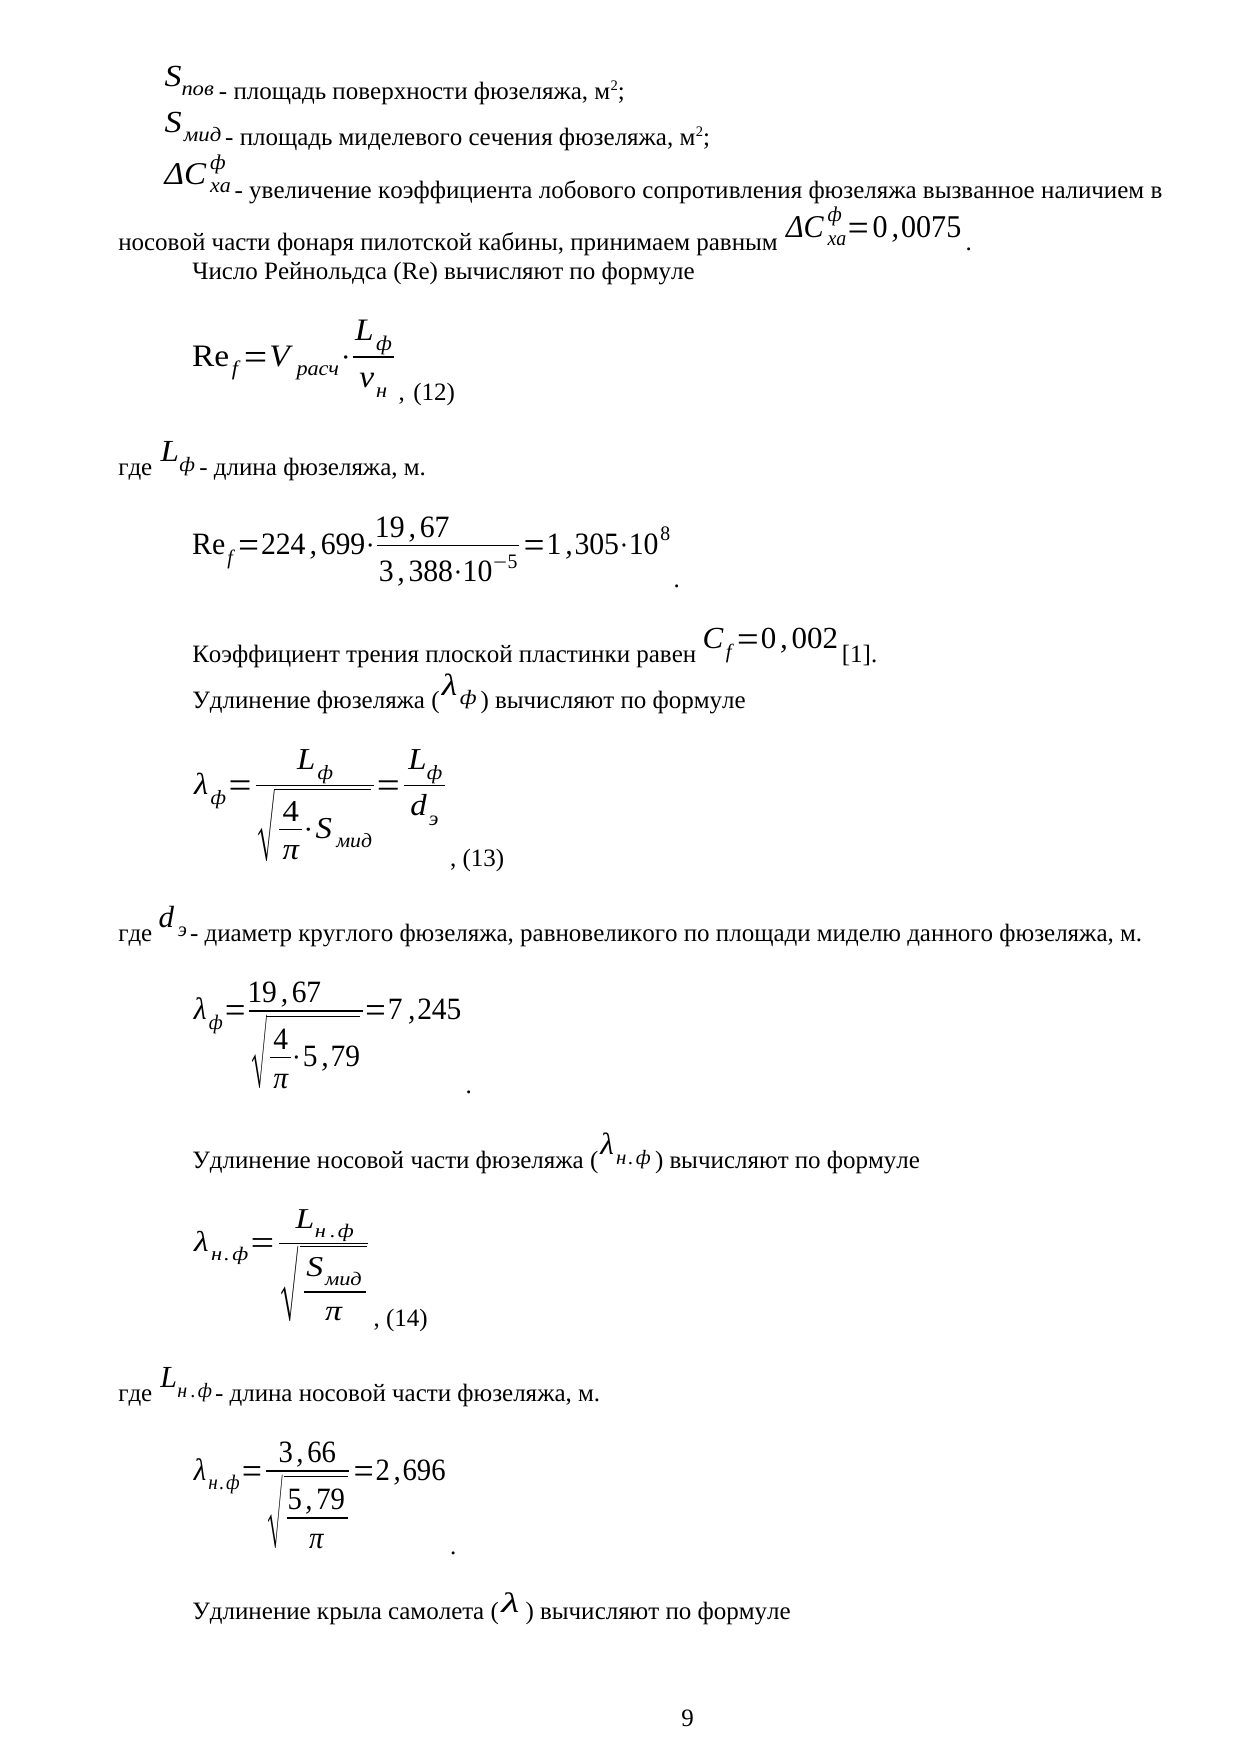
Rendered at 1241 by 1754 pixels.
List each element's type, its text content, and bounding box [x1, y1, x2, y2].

text . [118, 1435, 1163, 1559]
text Удлинение крыла самолета () вычисляют по формуле [118, 1588, 1163, 1625]
text . [118, 510, 1163, 593]
text - площадь поверхности фюзеляжа, м2; [118, 59, 1163, 105]
text . [118, 975, 1163, 1099]
text Число Рейнольдса (Re) вычисляют по формуле [118, 256, 1163, 284]
text , (12) [118, 313, 1163, 406]
text Коэффициент трения плоской пластинки равен [1]. [118, 622, 1163, 668]
text Удлинение фюзеляжа () вычисляют по формуле [118, 668, 1163, 714]
text где - длина носовой части фюзеляжа, м. [118, 1361, 1163, 1407]
text где - диаметр круглого фюзеляжа, равновеликого по площади миделю данного фюзеляжа, м. [118, 900, 1163, 946]
text , (13) [118, 743, 1163, 872]
text где - длина фюзеляжа, м. [118, 435, 1163, 481]
text - увеличение коэффициента лобового сопротивления фюзеляжа вызванное наличием в носовой части фонаря пилотской кабины, принимаем равным . [118, 151, 1163, 256]
text , (14) [118, 1203, 1163, 1332]
text - площадь миделевого сечения фюзеляжа, м2; [118, 105, 1163, 151]
text Удлинение носовой части фюзеляжа () вычисляют по формуле [118, 1128, 1163, 1174]
